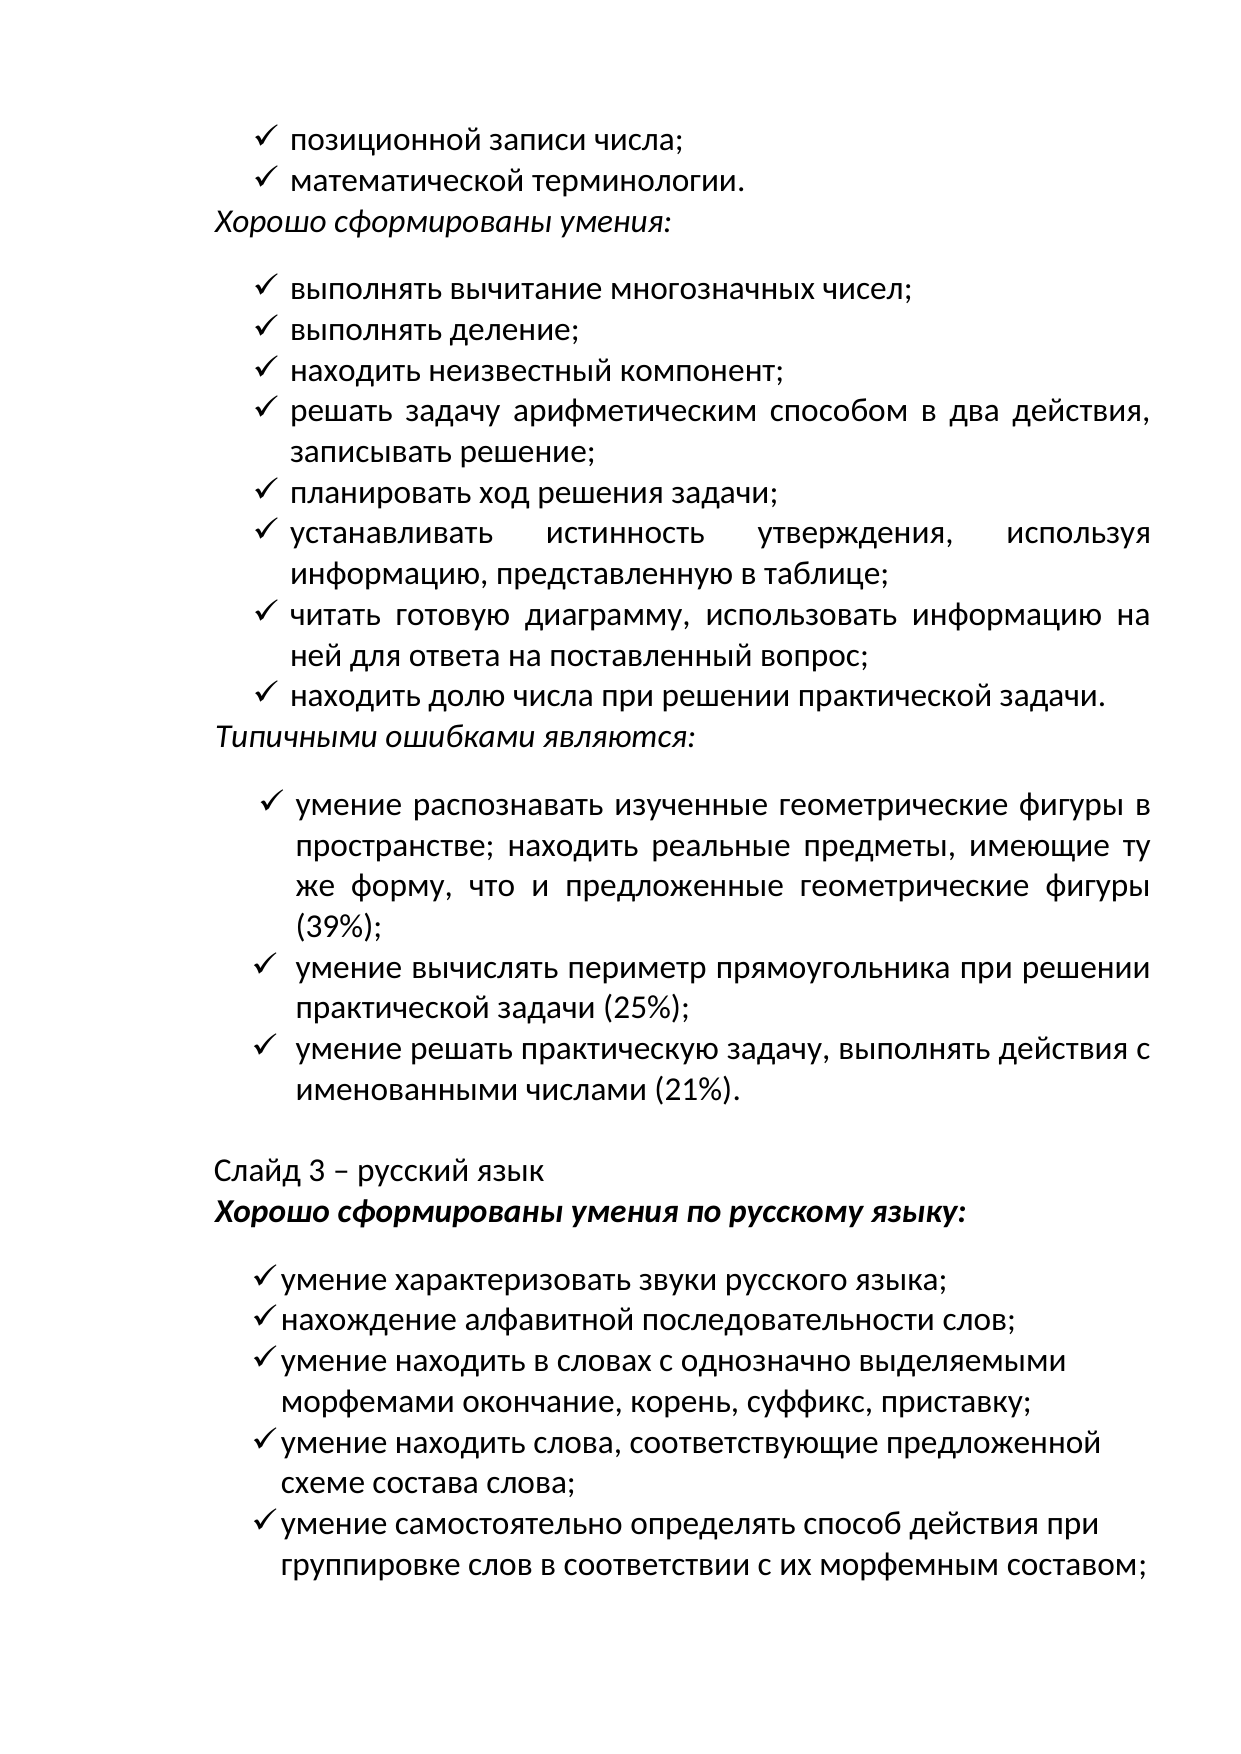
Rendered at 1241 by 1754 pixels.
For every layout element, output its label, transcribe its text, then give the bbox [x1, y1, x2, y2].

text Типичными ошибками являются: [177, 715, 1152, 756]
list умение вычислять периметр прямоугольника при решении практической задачи (25%); [251, 946, 1152, 1027]
list умение находить в словах с однозначно выделяемыми морфемами окончание, корень, суффикс, приставку; [251, 1339, 1152, 1421]
text Хорошо сформированы умения: [177, 199, 1152, 240]
list решать задачу арифметическим способом в два действия, записывать решение; [252, 389, 1152, 471]
list математической терминологии. [252, 159, 1152, 199]
text Хорошо сформированы умения по русскому языку: [177, 1190, 1152, 1231]
list выполнять деление; [252, 308, 1152, 349]
list умение самостоятельно определять способ действия при группировке слов в соответствии с их морфемным составом; [251, 1502, 1152, 1583]
list умение распознавать изученные геометрические фигуры в пространстве; находить реальные предметы, имеющие ту же форму, что и предложенные геометрические фигуры (39%); [258, 783, 1152, 946]
list умение решать практическую задачу, выполнять действия с именованными числами (21%). [251, 1027, 1152, 1109]
list выполнять вычитание многозначных чисел; [252, 267, 1152, 308]
list позиционной записи числа; [252, 118, 1152, 159]
list читать готовую диаграмму, использовать информацию на ней для ответа на поставленный вопрос; [252, 593, 1152, 674]
list умение характеризовать звуки русского языка; [251, 1258, 1152, 1298]
list умение находить слова, соответствующие предложенной схеме состава слова; [251, 1421, 1152, 1502]
text Слайд 3 – русский язык [213, 1149, 1152, 1190]
list устанавливать истинность утверждения, используя информацию, представленную в таблице; [252, 512, 1152, 593]
list нахождение алфавитной последовательности слов; [251, 1298, 1152, 1339]
list находить неизвестный компонент; [252, 349, 1152, 389]
list находить долю числа при решении практической задачи. [252, 674, 1152, 715]
list планировать ход решения задачи; [252, 471, 1152, 512]
